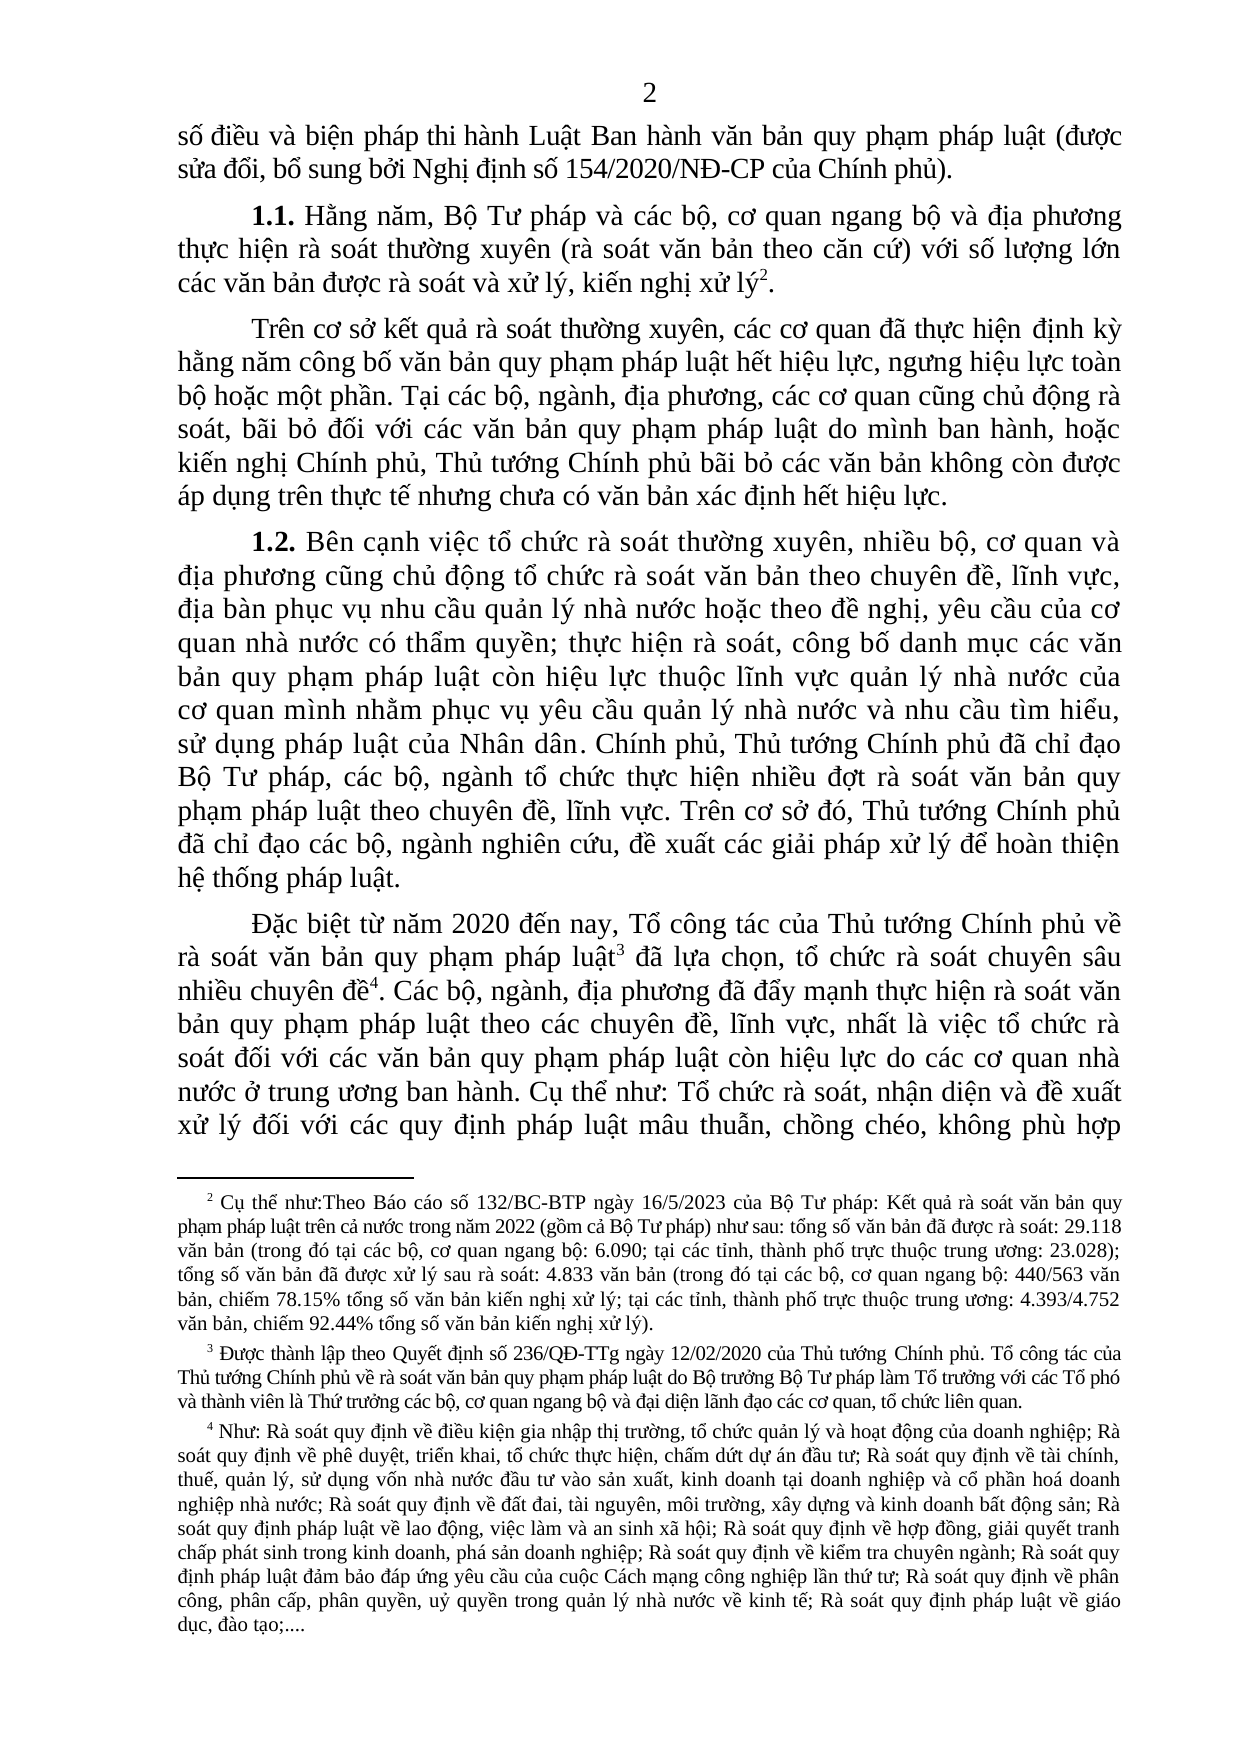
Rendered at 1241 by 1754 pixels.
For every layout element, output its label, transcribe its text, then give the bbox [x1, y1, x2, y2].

text Đặc biệt từ năm 2020 đến nay, Tổ công tác của Thủ tướng Chính phủ về rà soát văn bản quy phạm pháp luật đã lựa chọn, tổ chức rà soát chuyên sâu nhiều chuyên đề. Các bộ, ngành, địa phương đã đẩy mạnh thực hiện rà soát văn bản quy phạm pháp luật theo các chuyên đề, lĩnh vực, nhất là việc tổ chức rà soát đối với các văn bản quy phạm pháp luật còn hiệu lực do các cơ quan nhà nước ở trung ương ban hành. Cụ thể như: Tổ chức rà soát, nhận diện và đề xuất xử lý đối với các quy định pháp luật mâu thuẫn, chồng chéo, không phù hợp thực tiễn trong các văn bản quy phạm pháp luật (luật, nghị định, thông tư) gây khó khăn, vướng mắc, cản trở các hoạt động đầu tư, sản xuất kinh doanh và đời sống của nhân dân, làm giảm hiệu lực, hiệu quả trong hoạt động quản lý, điều hành của Chính phủ, Thủ tướng Chính phủ; Tổ chức rà soát toàn bộ các thông tư đang còn hiệu lực thuộc phạm vi quản lý nhà nước của bộ, ngành để sửa đổi, bổ sung cho phù hợp, nhằm tháo gỡ những khó khăn, vướng mắc, giảm bớt các thủ tục, yêu cầu không cần thiết, tạo thuận lợi cho hoạt động sản xuất, kinh doanh của các tổ chức, doanh nghiệp và đời sống Nhân dân; Tổ chức rà soát, đề xuất sửa đổi, bổ sung văn bản quy phạm pháp luật triển khai Đề án phát triển ứng dụng dữ liệu về dân cư, định danh và xác thực điện tử phục vụ chuyển đổi số quốc gia giai đoạn 2022 - 2025, tầm nhìn đến năm 2030 (phê duyệt kèm theo Quyết định số 06/QĐ-TTg ngày 06/01/2022 của Thủ tướng Chính phủ);... [177, 906, 1122, 1141]
text 1.1. Hằng năm, Bộ Tư pháp và các bộ, cơ quan ngang bộ và địa phương thực hiện rà soát thường xuyên (rà soát văn bản theo căn cứ) với số lượng lớn các văn bản được rà soát và xử lý, kiến nghị xử lý. [177, 198, 1122, 298]
text 1.2. Bên cạnh việc tổ chức rà soát thường xuyên, nhiều bộ, cơ quan và địa phương cũng chủ động tổ chức rà soát văn bản theo chuyên đề, lĩnh vực, địa bàn phục vụ nhu cầu quản lý nhà nước hoặc theo đề nghị, yêu cầu của cơ quan nhà nước có thẩm quyền; thực hiện rà soát, công bố danh mục các văn bản quy phạm pháp luật còn hiệu lực thuộc lĩnh vực quản lý nhà nước của cơ quan mình nhằm phục vụ yêu cầu quản lý nhà nước và nhu cầu tìm hiểu, sử dụng pháp luật của Nhân dân. Chính phủ, Thủ tướng Chính phủ đã chỉ đạo Bộ Tư pháp, các bộ, ngành tổ chức thực hiện nhiều đợt rà soát văn bản quy phạm pháp luật theo chuyên đề, lĩnh vực. Trên cơ sở đó, Thủ tướng Chính phủ đã chỉ đạo các bộ, ngành nghiên cứu, đề xuất các giải pháp xử lý để hoàn thiện hệ thống pháp luật. [177, 524, 1122, 893]
text Trên cơ sở kết quả rà soát thường xuyên, các cơ quan đã thực hiện định kỳ hằng năm công bố văn bản quy phạm pháp luật hết hiệu lực, ngưng hiệu lực toàn bộ hoặc một phần. Tại các bộ, ngành, địa phương, các cơ quan cũng chủ động rà soát, bãi bỏ đối với các văn bản quy phạm pháp luật do mình ban hành, hoặc kiến nghị Chính phủ, Thủ tướng Chính phủ bãi bỏ các văn bản không còn được áp dụng trên thực tế nhưng chưa có văn bản xác định hết hiệu lực. [177, 311, 1122, 512]
